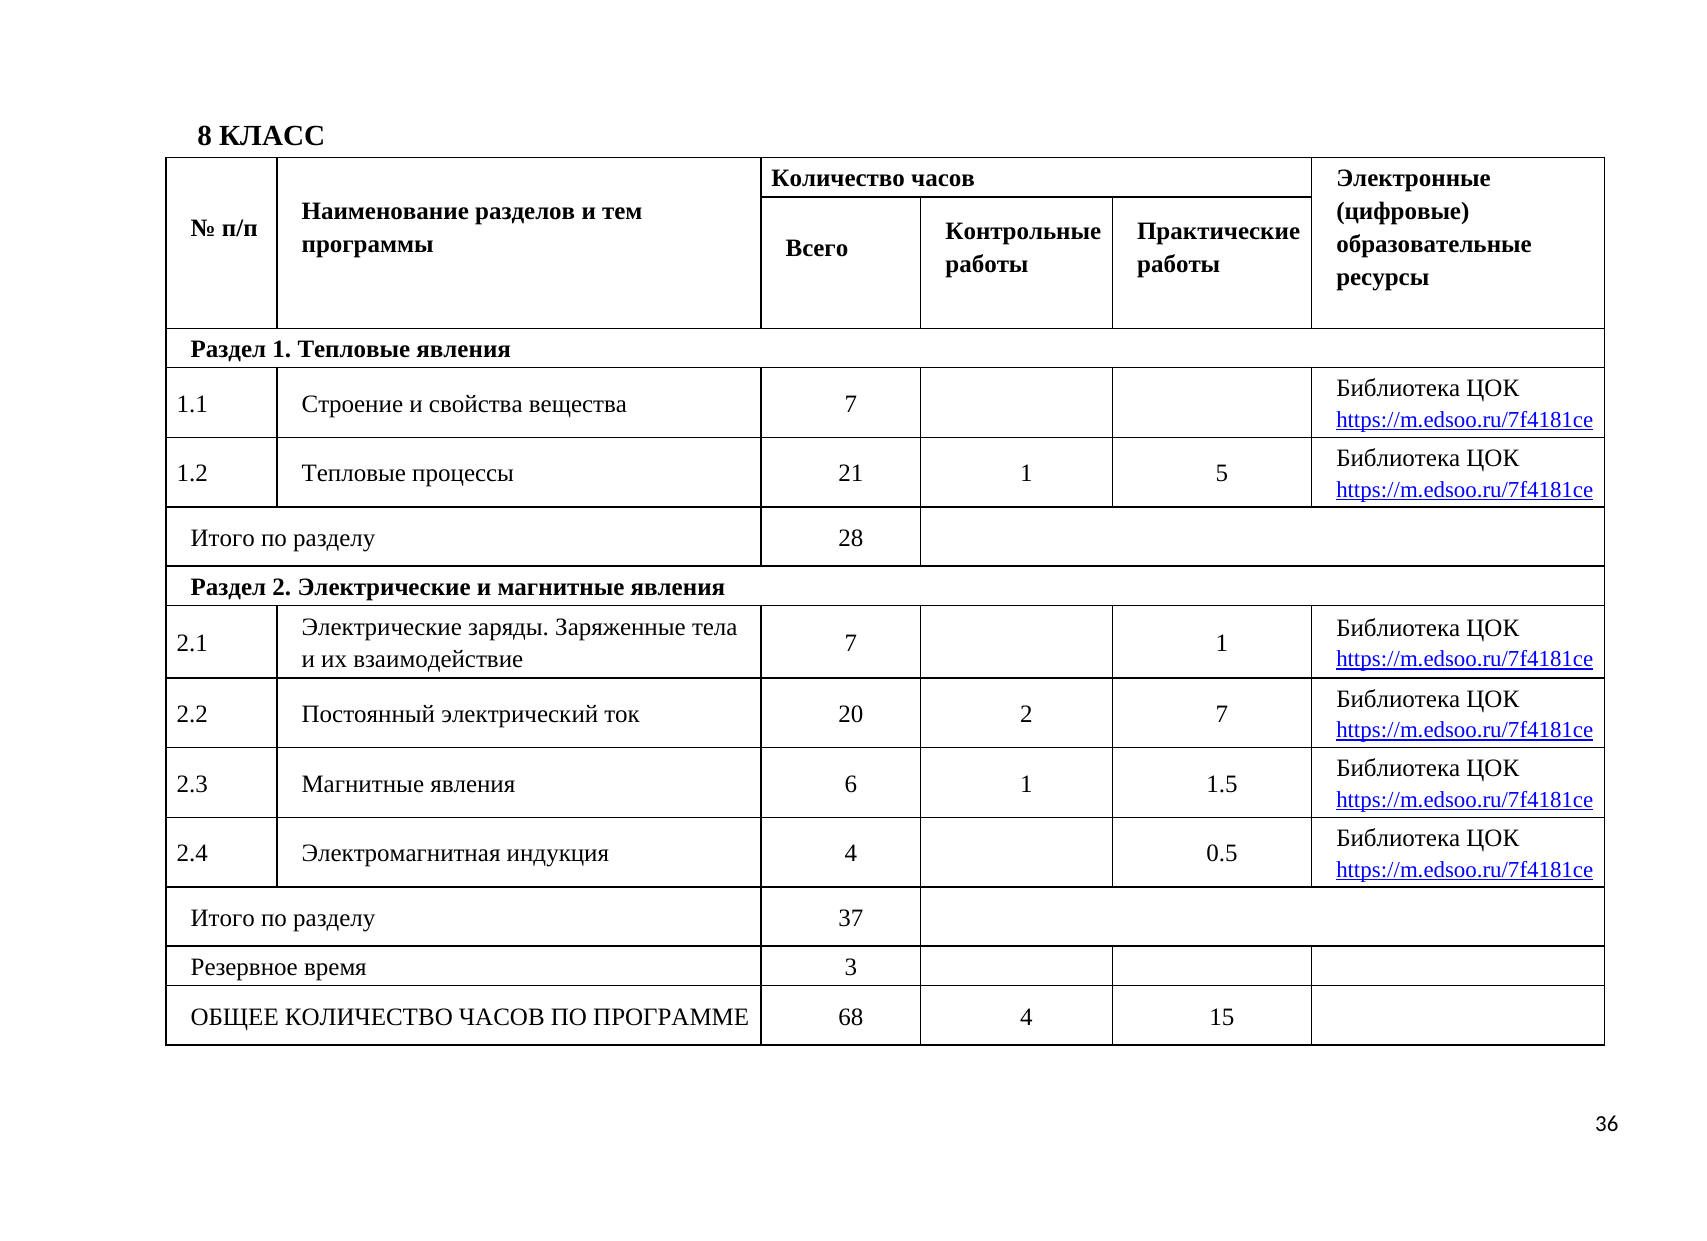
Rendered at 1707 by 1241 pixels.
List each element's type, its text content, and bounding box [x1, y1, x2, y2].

text 8 КЛАСС [190, 118, 1618, 152]
table_header Наименование разделов и тем программы [278, 158, 760, 327]
table_cell ОБЩЕЕ КОЛИЧЕСТВО ЧАСОВ ПО ПРОГРАММЕ [167, 986, 760, 1044]
table_cell 20 [762, 679, 920, 747]
table_cell 7 [762, 606, 920, 677]
table_cell [921, 947, 1112, 985]
table_header Электронные (цифровые) образовательные ресурсы [1312, 158, 1604, 327]
table_cell Строение и свойства вещества [278, 368, 760, 436]
table_cell 1 [921, 748, 1112, 816]
table_cell 2.3 [167, 748, 276, 816]
table_header Количество часов [762, 158, 1311, 196]
table_cell 0.5 [1113, 818, 1311, 886]
table_cell [921, 508, 1604, 565]
table_cell 1.2 [167, 438, 276, 506]
table_cell Библиотека ЦОК https://m.edsoo.ru/7f4181ce [1312, 606, 1604, 677]
table_cell [921, 368, 1112, 436]
table_cell Практические работы [1113, 198, 1311, 327]
table_cell Постоянный электрический ток [278, 679, 760, 747]
table_cell Раздел 2. Электрические и магнитные явления [167, 567, 1604, 605]
table_cell 28 [762, 508, 920, 565]
table_cell Библиотека ЦОК https://m.edsoo.ru/7f4181ce [1312, 679, 1604, 747]
table_cell 2.1 [167, 606, 276, 677]
table_cell [921, 606, 1112, 677]
table_cell [921, 888, 1604, 945]
table_cell Библиотека ЦОК https://m.edsoo.ru/7f4181ce [1312, 368, 1604, 436]
table_cell 7 [762, 368, 920, 436]
table_cell 68 [762, 986, 920, 1044]
table_cell 5 [1113, 438, 1311, 506]
table_cell [1113, 368, 1311, 436]
table_cell Электрические заряды. Заряженные тела и их взаимодействие [278, 606, 760, 677]
table_cell 1.5 [1113, 748, 1311, 816]
table_cell 1 [1113, 606, 1311, 677]
table_cell Резервное время [167, 947, 760, 985]
table_cell 1.1 [167, 368, 276, 436]
table_cell Итого по разделу [167, 508, 760, 565]
table_cell Библиотека ЦОК https://m.edsoo.ru/7f4181ce [1312, 748, 1604, 816]
table_cell Магнитные явления [278, 748, 760, 816]
table_cell 6 [762, 748, 920, 816]
table_cell 15 [1113, 986, 1311, 1044]
table_cell [921, 818, 1112, 886]
table_cell 2.4 [167, 818, 276, 886]
table_cell 21 [762, 438, 920, 506]
table_cell Библиотека ЦОК https://m.edsoo.ru/7f4181ce [1312, 438, 1604, 506]
table_cell [1113, 947, 1311, 985]
table_cell Итого по разделу [167, 888, 760, 945]
table_cell 4 [921, 986, 1112, 1044]
table_cell 1 [921, 438, 1112, 506]
table_cell Всего [762, 198, 920, 327]
table_cell [1312, 986, 1604, 1044]
table_cell 37 [762, 888, 920, 945]
table_cell 7 [1113, 679, 1311, 747]
table_cell Электромагнитная индукция [278, 818, 760, 886]
table_cell Контрольные работы [921, 198, 1112, 327]
table_cell 3 [762, 947, 920, 985]
table_cell 4 [762, 818, 920, 886]
table_cell Тепловые процессы [278, 438, 760, 506]
table_cell 2 [921, 679, 1112, 747]
table_cell Библиотека ЦОК https://m.edsoo.ru/7f4181ce [1312, 818, 1604, 886]
table_cell Раздел 1. Тепловые явления [167, 329, 1604, 367]
table_cell 2.2 [167, 679, 276, 747]
table_cell [1312, 947, 1604, 985]
table_header № п/п [167, 158, 276, 327]
